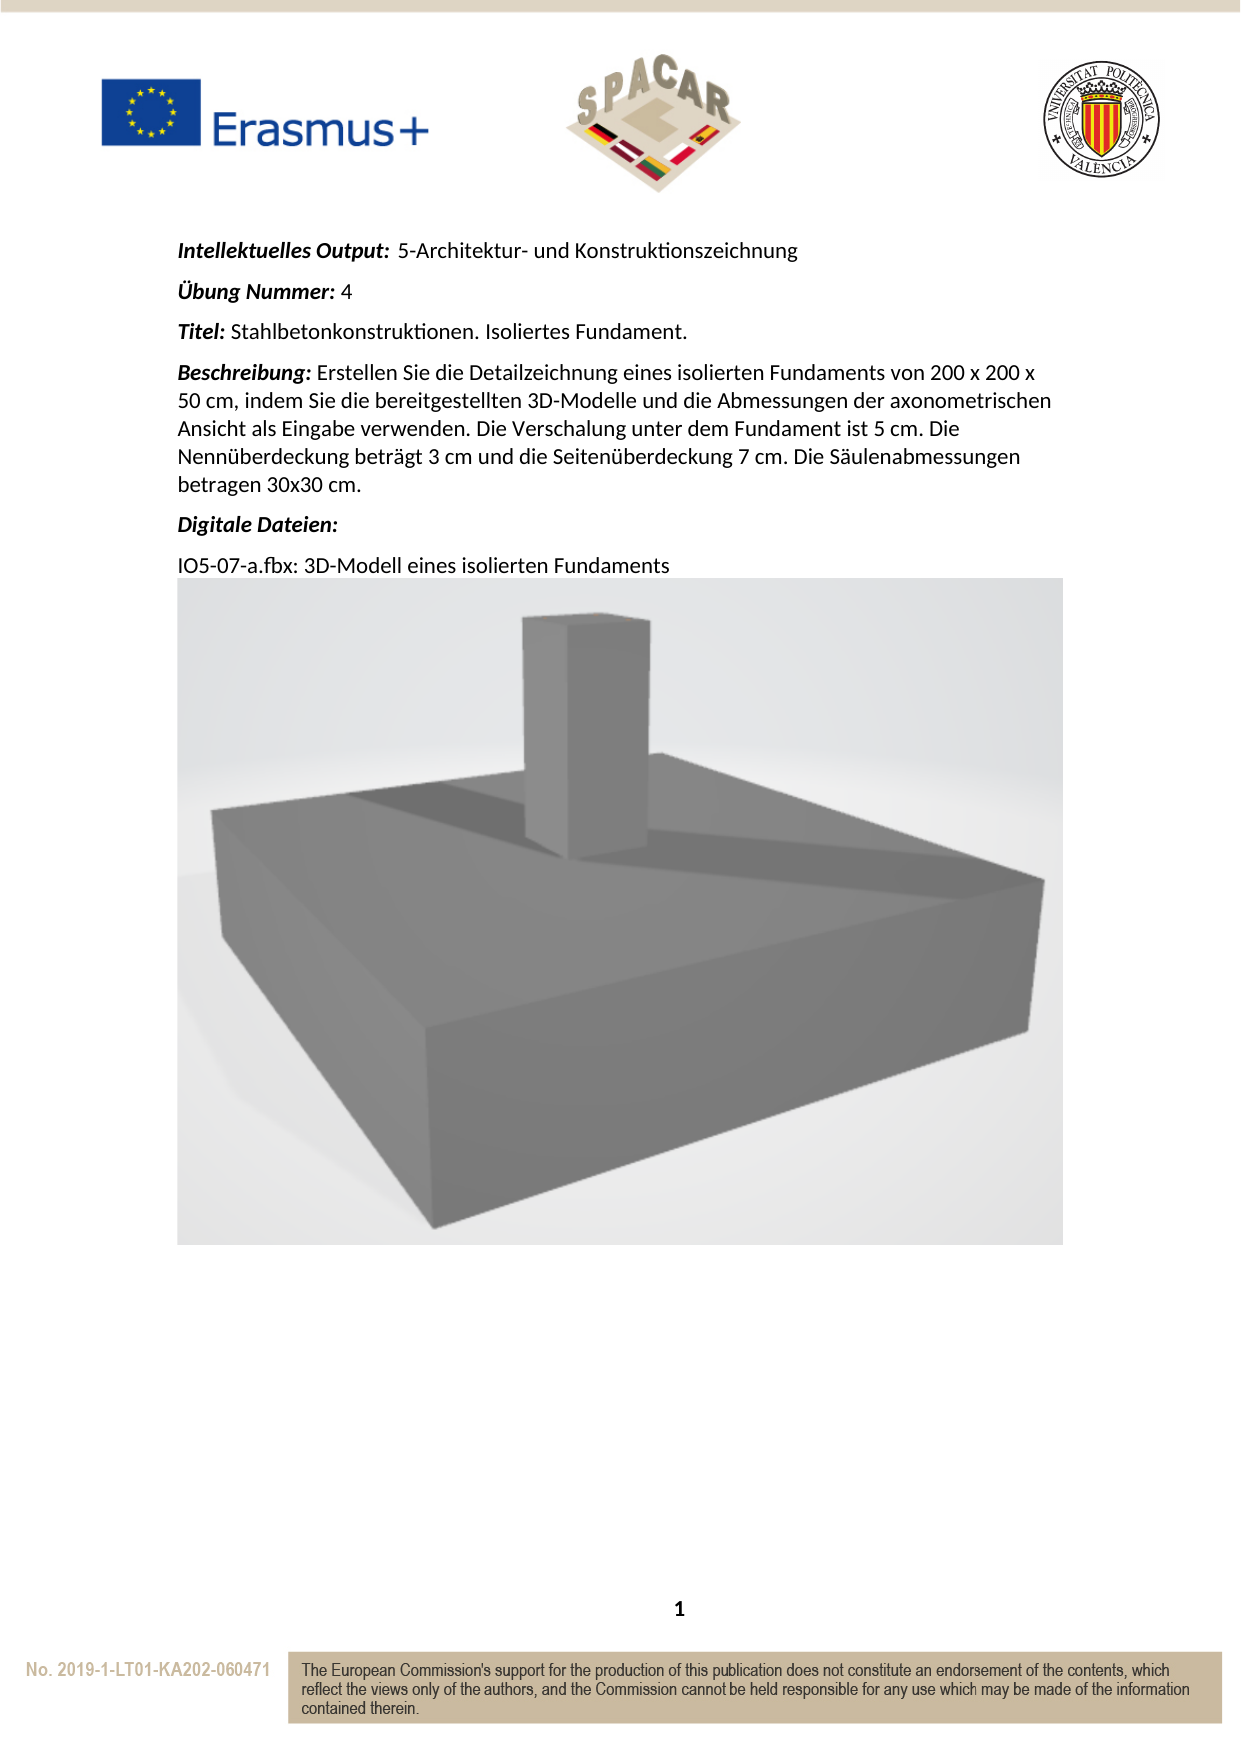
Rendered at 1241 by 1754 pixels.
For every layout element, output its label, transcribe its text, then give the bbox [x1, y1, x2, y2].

text Titel: Stahlbetonkonstruktionen. Isoliertes Fundament. [177, 317, 1063, 345]
picture [18, 1595, 1223, 1752]
text Übung Nummer: 4 [177, 277, 1063, 305]
picture [0, 0, 1241, 215]
text Intellektuelles Output: 5-Architektur- und Konstruktionszeichnung [177, 236, 1063, 264]
text Digitale Dateien: [177, 510, 1063, 538]
text Beschreibung: Erstellen Sie die Detailzeichnung eines isolierten Fundaments von 200 x 200 x 50 cm, indem Sie die bereitgestellten 3D-Modelle und die Abmessungen der axonometrischen Ansicht als Eingabe verwenden. Die Verschalung unter dem Fundament ist 5 cm. Die Nennüberdeckung beträgt 3 cm und die Seitenüberdeckung 7 cm. Die Säulenabmessungen betragen 30x30 cm. [177, 358, 1063, 498]
picture [177, 578, 1063, 1245]
text IO5-07-a.fbx: 3D-Modell eines isolierten Fundaments [177, 551, 1063, 578]
